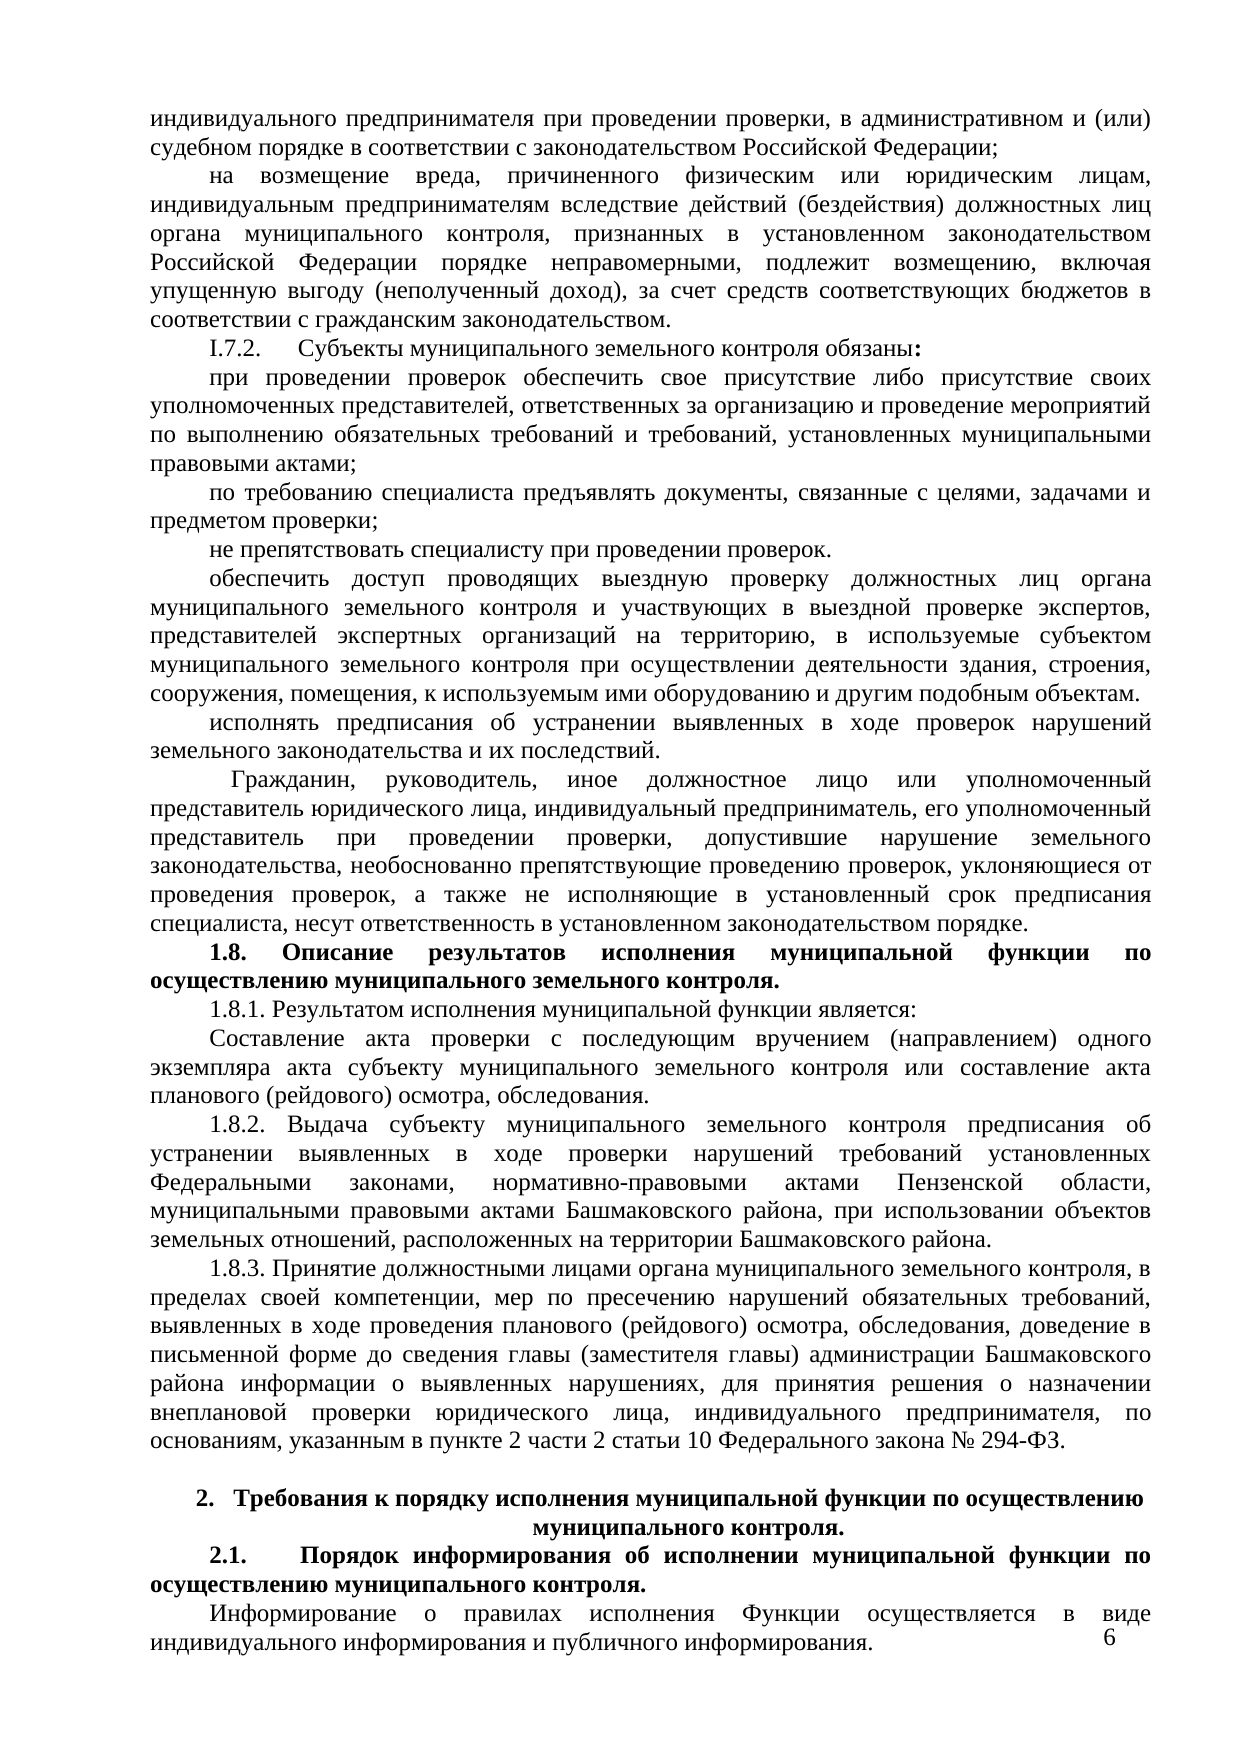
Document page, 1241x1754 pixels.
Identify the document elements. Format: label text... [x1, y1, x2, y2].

list Субъекты муниципального земельного контроля обязаны: [209, 333, 1152, 362]
text Гражданин, руководитель, иное должностное лицо или уполномоченный представитель юридического лица, индивидуальный предприниматель, его уполномоченный представитель при проведении проверки, допустившие нарушение земельного законодательства, необоснованно препятствующие проведению проверок, уклоняющиеся от проведения проверок, а также не исполняющие в установленный срок предписания специалиста, несут ответственность в установленном законодательством порядке. [150, 764, 1152, 937]
text не препятствовать специалисту при проведении проверок. [150, 534, 1152, 563]
text 1.8.1. Результатом исполнения муниципальной функции является: [150, 994, 1152, 1023]
text Информирование о правилах исполнения Функции осуществляется в виде индивидуального информирования и публичного информирования. [150, 1598, 1152, 1655]
list Требования к порядку исполнения муниципальной функции по осуществлению муниципального контроля. [187, 1483, 1152, 1540]
text исполнять предписания об устранении выявленных в ходе проверок нарушений земельного законодательства и их последствий. [150, 707, 1152, 764]
list Порядок информирования об исполнении муниципальной функции по осуществлению муниципального контроля. [150, 1540, 1152, 1598]
text обеспечить доступ проводящих выездную проверку должностных лиц органа муниципального земельного контроля и участвующих в выездной проверке экспертов, представителей экспертных организаций на территорию, в используемые субъектом муниципального земельного контроля при осуществлении деятельности здания, строения, сооружения, помещения, к используемым ими оборудованию и другим подобным объектам. [150, 563, 1152, 707]
text 1.8. Описание результатов исполнения муниципальной функции по осуществлению муниципального земельного контроля. [150, 937, 1152, 994]
text 1.8.2. Выдача субъекту муниципального земельного контроля предписания об устранении выявленных в ходе проверки нарушений требований установленных Федеральными законами, нормативно-правовыми актами Пензенской области, муниципальными правовыми актами Башмаковского района, при использовании объектов земельных отношений, расположенных на территории Башмаковского района. [150, 1109, 1152, 1253]
text по требованию специалиста предъявлять документы, связанные с целями, задачами и предметом проверки; [150, 477, 1152, 534]
text Составление акта проверки с последующим вручением (направлением) одного экземпляра акта субъекту муниципального земельного контроля или составление акта планового (рейдового) осмотра, обследования. [150, 1023, 1152, 1109]
text на возмещение вреда, причиненного физическим или юридическим лицам, индивидуальным предпринимателям вследствие действий (бездействия) должностных лиц органа муниципального контроля, признанных в установленном законодательством Российской Федерации порядке неправомерными, подлежит возмещению, включая упущенную выгоду (неполученный доход), за счет средств соответствующих бюджетов в соответствии с гражданским законодательством. [150, 160, 1152, 333]
text при проведении проверок обеспечить свое присутствие либо присутствие своих уполномоченных представителей, ответственных за организацию и проведение мероприятий по выполнению обязательных требований и требований, установленных муниципальными правовыми актами; [150, 362, 1152, 477]
text 1.8.3. Принятие должностными лицами органа муниципального земельного контроля, в пределах своей компетенции, мер по пресечению нарушений обязательных требований, выявленных в ходе проведения планового (рейдового) осмотра, обследования, доведение в письменной форме до сведения главы (заместителя главы) администрации Башмаковского района информации о выявленных нарушениях, для принятия решения о назначении внеплановой проверки юридического лица, индивидуального предпринимателя, по основаниям, указанным в пункте 2 части 2 статьи 10 Федерального закона № 294-ФЗ. [150, 1253, 1152, 1454]
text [150, 103, 1152, 160]
